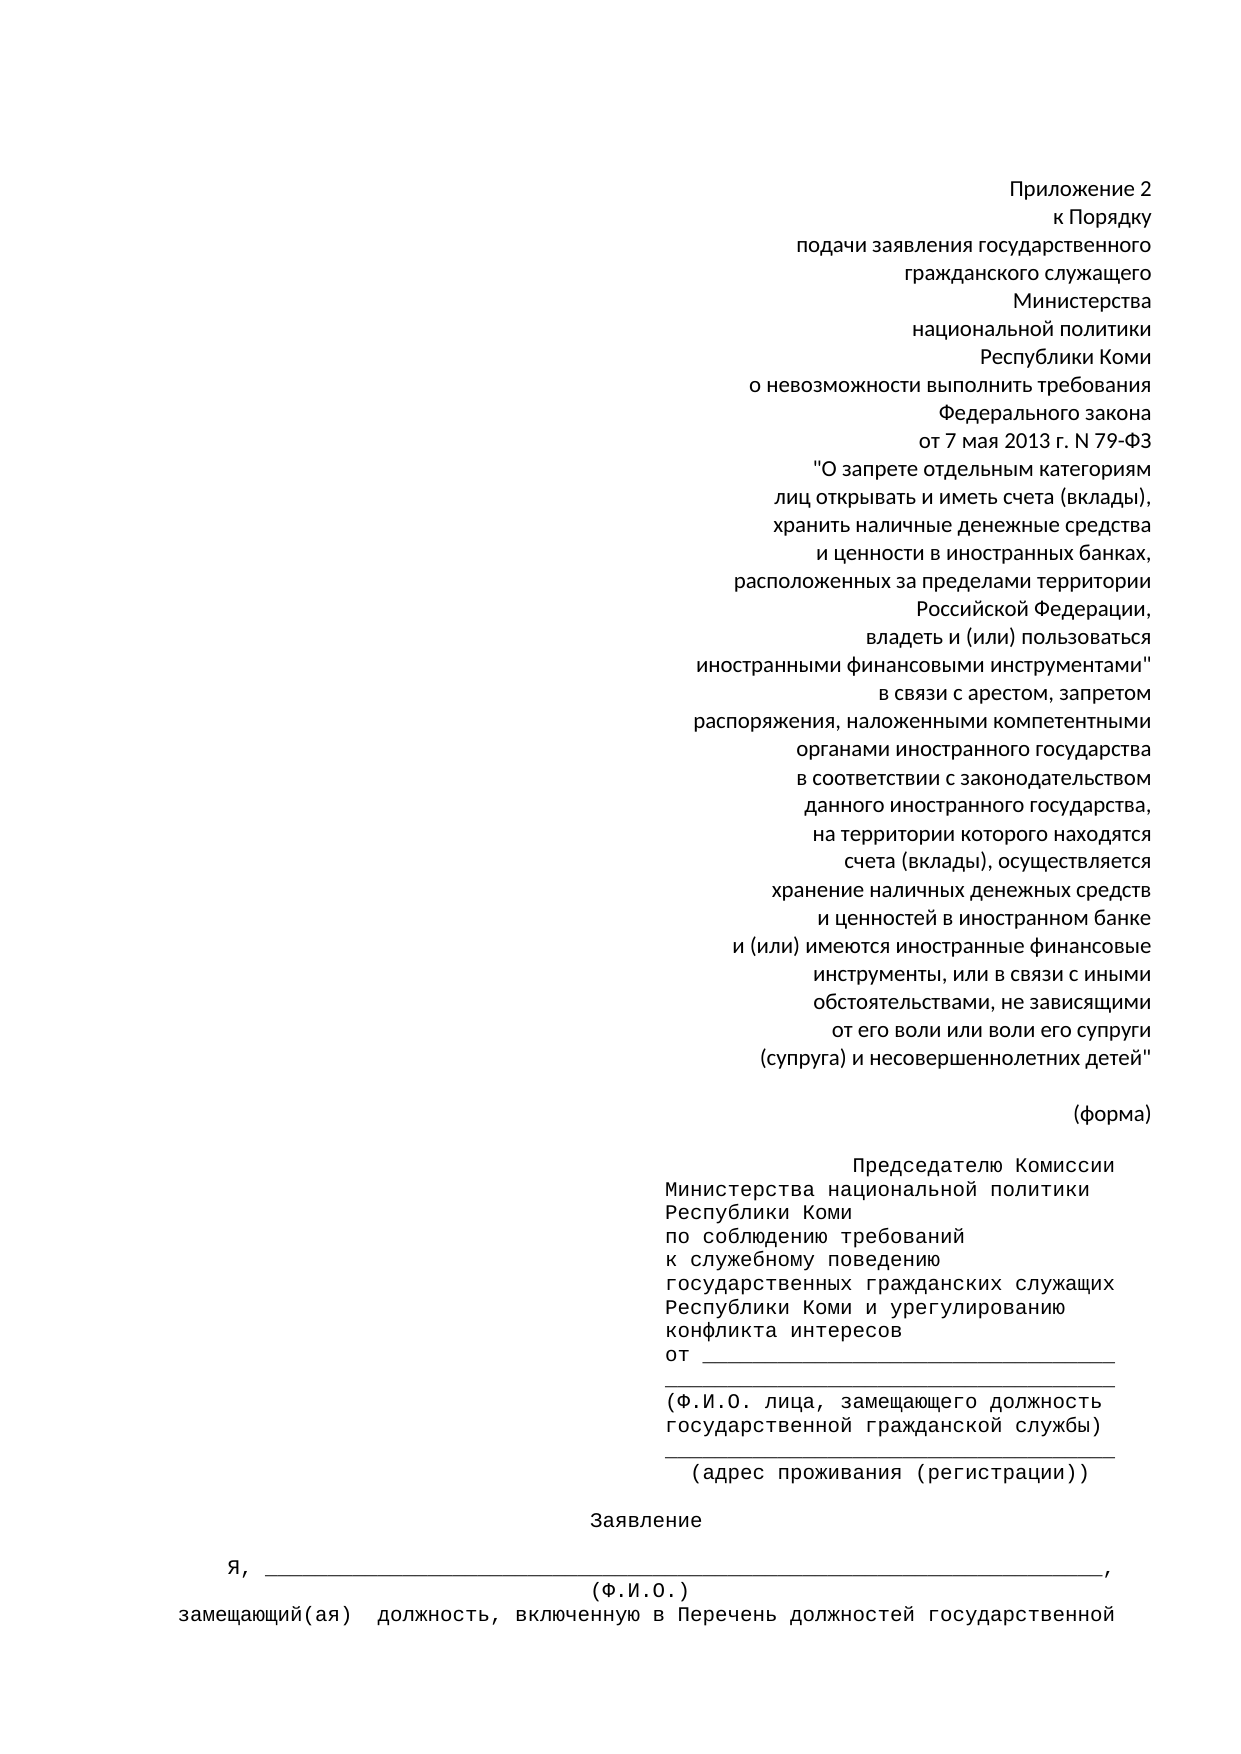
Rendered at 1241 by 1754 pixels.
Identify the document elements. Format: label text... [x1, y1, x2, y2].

text государственной гражданской службы) [177, 1415, 1152, 1439]
text Приложение 2 [177, 174, 1152, 202]
text и ценностей в иностранном банке [177, 903, 1152, 931]
text в связи с арестом, запретом [177, 678, 1152, 707]
text иностранными финансовыми инструментами" [177, 651, 1152, 678]
text (форма) [177, 1099, 1152, 1127]
text подачи заявления государственного [177, 230, 1152, 258]
text Российской Федерации, [177, 594, 1152, 622]
text (адрес проживания (регистрации)) [177, 1462, 1152, 1486]
text и ценности в иностранных банках, [177, 538, 1152, 566]
text Республики Коми и урегулированию [177, 1297, 1152, 1320]
text Заявление [177, 1509, 1152, 1533]
text владеть и (или) пользоваться [177, 622, 1152, 651]
text лиц открывать и иметь счета (вклады), [177, 482, 1152, 510]
text к Порядку [177, 202, 1152, 230]
text распоряжения, наложенными компетентными [177, 707, 1152, 734]
text от _________________________________ [177, 1344, 1152, 1368]
text ____________________________________ [177, 1439, 1152, 1462]
text данного иностранного государства, [177, 791, 1152, 819]
text хранение наличных денежных средств [177, 875, 1152, 903]
text Федерального закона [177, 398, 1152, 426]
text счета (вклады), осуществляется [177, 847, 1152, 875]
text Министерства национальной политики [177, 1178, 1152, 1202]
text инструменты, или в связи с иными [177, 959, 1152, 987]
text по соблюдению требований [177, 1226, 1152, 1249]
text "О запрете отдельным категориям [177, 454, 1152, 482]
text обстоятельствами, не зависящими [177, 987, 1152, 1015]
text замещающий(ая) должность, включенную в Перечень должностей государственной [177, 1604, 1152, 1628]
text к служебному поведению [177, 1249, 1152, 1273]
text Республики Коми [177, 1202, 1152, 1226]
text национальной политики [177, 314, 1152, 342]
text в соответствии с законодательством [177, 763, 1152, 791]
text гражданского служащего [177, 258, 1152, 286]
text (супруга) и несовершеннолетних детей" [177, 1043, 1152, 1071]
text конфликта интересов [177, 1320, 1152, 1344]
text Я, ___________________________________________________________________, [177, 1557, 1152, 1581]
text органами иностранного государства [177, 734, 1152, 763]
text о невозможности выполнить требования [177, 370, 1152, 398]
text Министерства [177, 286, 1152, 314]
text Председателю Комиссии [177, 1155, 1152, 1178]
text ____________________________________ [177, 1368, 1152, 1391]
text от его воли или воли его супруги [177, 1015, 1152, 1043]
text Республики Коми [177, 342, 1152, 370]
text от 7 мая 2013 г. N 79-ФЗ [177, 426, 1152, 454]
text на территории которого находятся [177, 819, 1152, 847]
text (Ф.И.О. лица, замещающего должность [177, 1391, 1152, 1415]
text расположенных за пределами территории [177, 566, 1152, 594]
text государственных гражданских служащих [177, 1273, 1152, 1297]
text (Ф.И.О.) [177, 1581, 1152, 1604]
text хранить наличные денежные средства [177, 510, 1152, 538]
text и (или) имеются иностранные финансовые [177, 931, 1152, 959]
